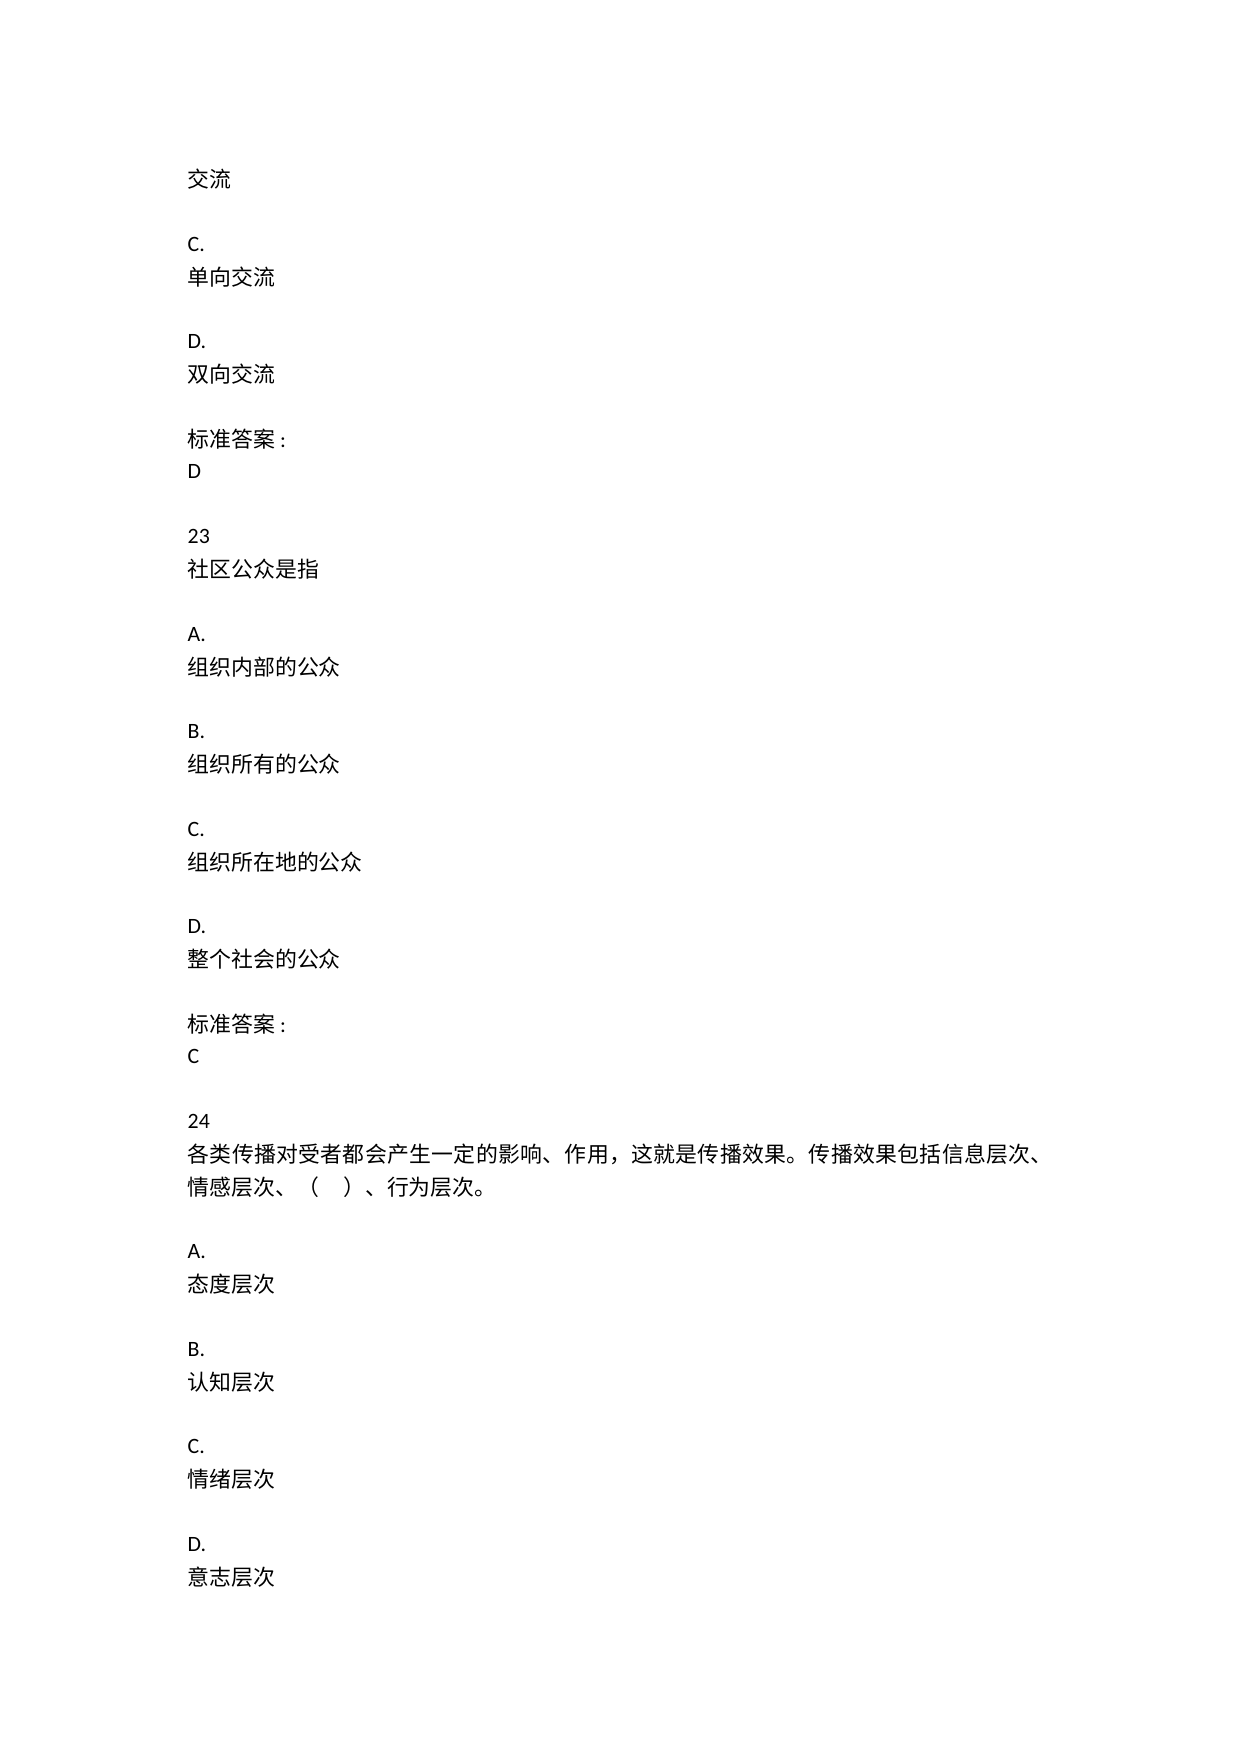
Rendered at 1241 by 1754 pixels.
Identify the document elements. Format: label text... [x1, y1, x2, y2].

text 标准答案 : [187, 422, 1053, 454]
text 社区公众是指 [187, 552, 1053, 584]
text C. [187, 1429, 1053, 1462]
text B. [187, 1332, 1053, 1364]
text C. [187, 812, 1053, 844]
text 交流 [187, 162, 1053, 194]
text 组织所在地的公众 [187, 844, 1053, 877]
text 情绪层次 [187, 1462, 1053, 1494]
text 组织所有的公众 [187, 747, 1053, 779]
text D. [187, 909, 1053, 942]
text D. [187, 324, 1053, 357]
text 23 [187, 519, 1053, 552]
text D [187, 454, 1053, 487]
text C [187, 1039, 1053, 1072]
text 双向交流 [187, 357, 1053, 389]
text 标准答案 : [187, 1007, 1053, 1039]
text C. [187, 227, 1053, 259]
text A. [187, 1234, 1053, 1267]
text D. [187, 1527, 1053, 1559]
text 整个社会的公众 [187, 942, 1053, 974]
text 组织内部的公众 [187, 649, 1053, 682]
text 认知层次 [187, 1364, 1053, 1397]
text 意志层次 [187, 1559, 1053, 1592]
text 24 [187, 1104, 1053, 1137]
text 单向交流 [187, 259, 1053, 292]
text 各类传播对受者都会产生一定的影响、作用，这就是传播效果。传播效果包括信息层次、情感层次、（ ）、行为层次。 [187, 1137, 1053, 1202]
text 态度层次 [187, 1267, 1053, 1299]
text A. [187, 617, 1053, 649]
text B. [187, 714, 1053, 747]
